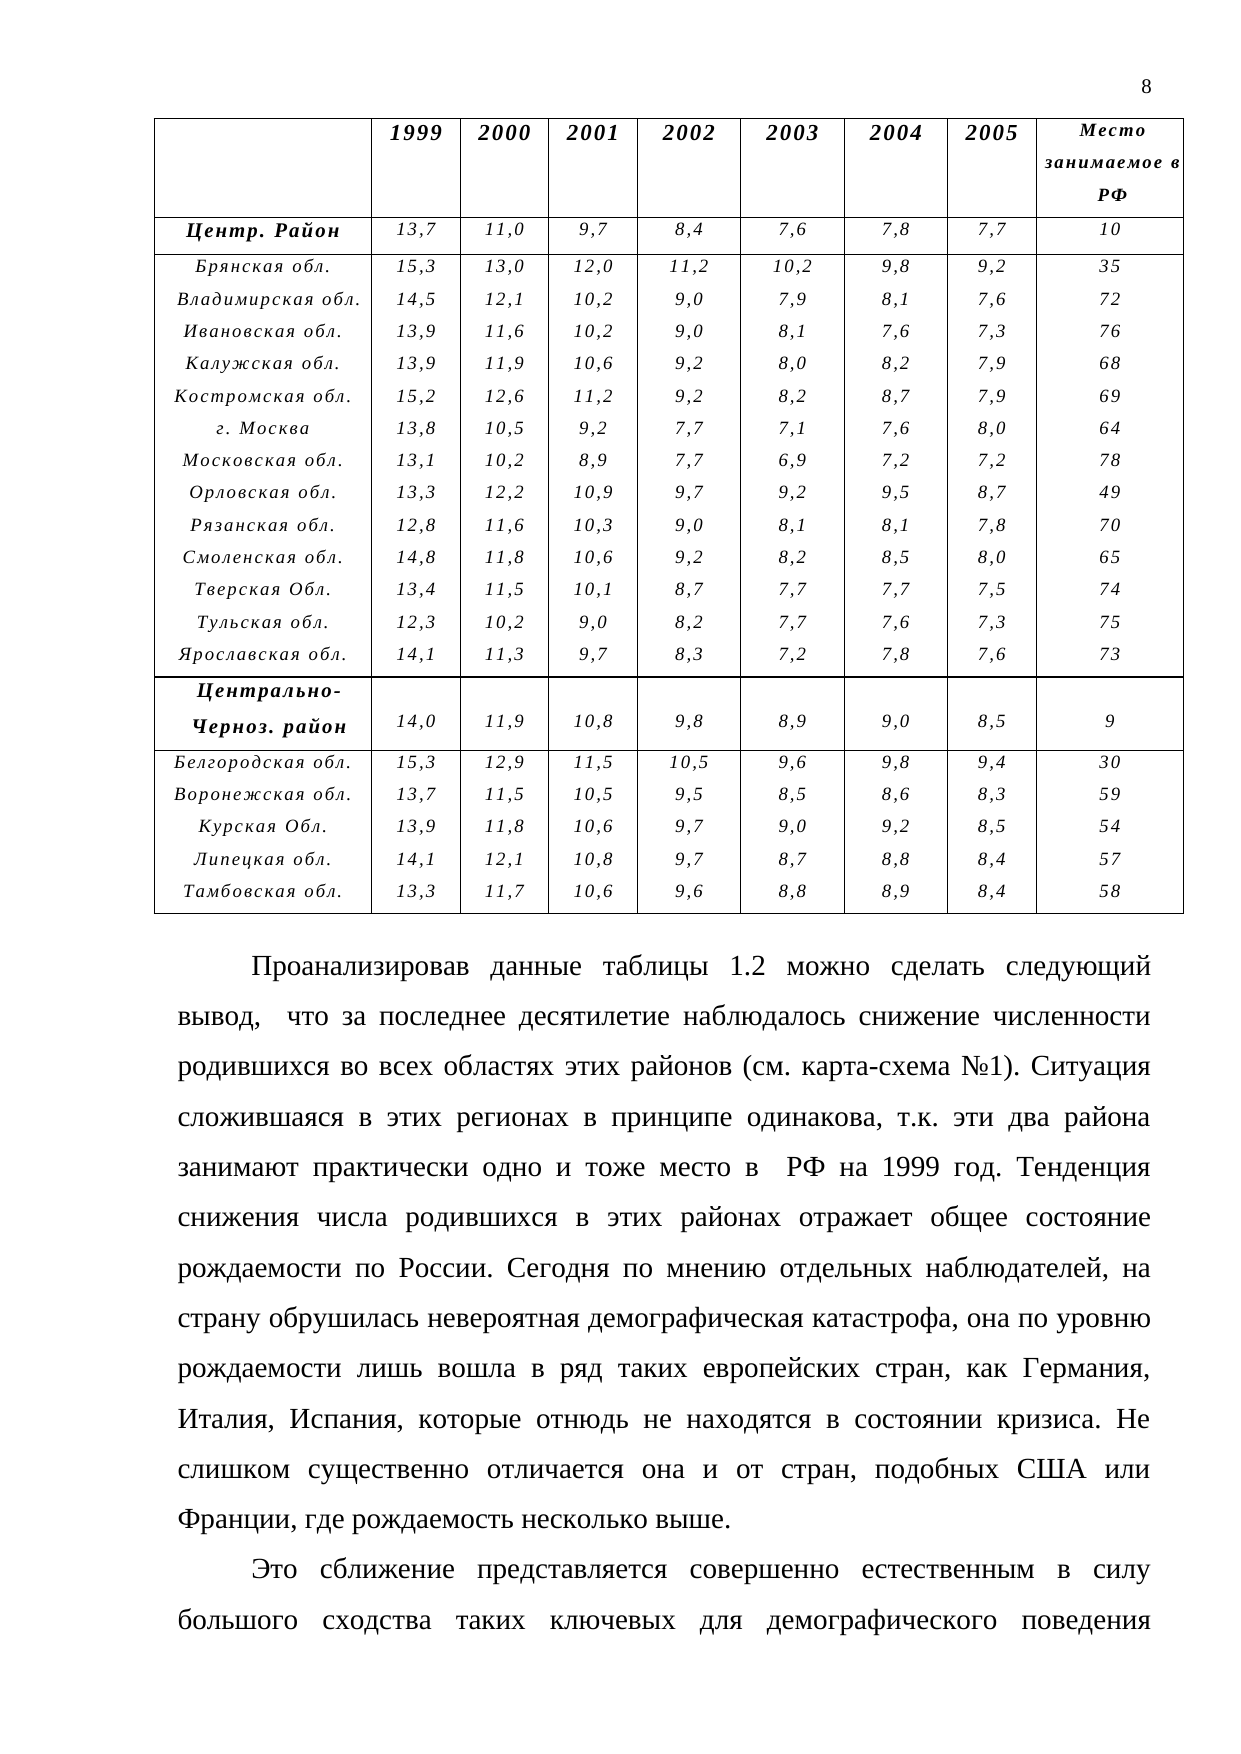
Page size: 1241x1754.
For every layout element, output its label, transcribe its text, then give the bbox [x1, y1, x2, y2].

table_cell 30 59 54 57 58 [1037, 751, 1183, 913]
table_cell 9,8 8,1 7,6 8,2 8,7 7,6 7,2 9,5 8,1 8,5 7,7 7,6 7,8 [845, 255, 947, 676]
table_cell 10 [1037, 218, 1183, 254]
table_cell 15,3 13,7 13,9 14,1 13,3 [372, 751, 460, 913]
table_cell 35 72 76 68 69 64 78 49 70 65 74 75 73 [1037, 255, 1183, 676]
table_header 2005 [948, 119, 1036, 217]
table_header 1999 [372, 119, 460, 217]
table_cell 9,8 [638, 678, 740, 749]
table_cell 9,7 [549, 218, 637, 254]
table_header 2003 [741, 119, 844, 217]
table_cell Белгородская обл. Воронежская обл. Курская Обл. Липецкая обл. Тамбовская обл. [155, 751, 371, 913]
table_cell 11,2 9,0 9,0 9,2 9,2 7,7 7,7 9,7 9,0 9,2 8,7 8,2 8,3 [638, 255, 740, 676]
table_cell 12,0 10,2 10,2 10,6 11,2 9,2 8,9 10,9 10,3 10,6 10,1 9,0 9,7 [549, 255, 637, 676]
table_header 2002 [638, 119, 740, 217]
table_cell 10,2 7,9 8,1 8,0 8,2 7,1 6,9 9,2 8,1 8,2 7,7 7,7 7,2 [741, 255, 844, 676]
table_cell 7,7 [948, 218, 1036, 254]
table_cell 9,2 7,6 7,3 7,9 7,9 8,0 7,2 8,7 7,8 8,0 7,5 7,3 7,6 [948, 255, 1036, 676]
table_cell 15,3 14,5 13,9 13,9 15,2 13,8 13,1 13,3 12,8 14,8 13,4 12,3 14,1 [372, 255, 460, 676]
table_cell 9,8 8,6 9,2 8,8 8,9 [845, 751, 947, 913]
table_cell 10,8 [549, 678, 637, 749]
table_header [155, 119, 371, 217]
table_cell 8,5 [948, 678, 1036, 749]
text Проанализировав данные таблицы 1.2 можно сделать следующий вывод, что за последнее десятилетие наблюдалось снижение численности родившихся во всех областях этих районов (см. карта-схема №1). Ситуация сложившаяся в этих регионах в принципе одинакова, т.к. эти два района занимают практически одно и тоже место в РФ на 1999 год. Тенденция снижения числа родившихся в этих районах отражает общее состояние рождаемости по России. Сегодня по мнению отдельных наблюдателей, на страну обрушилась невероятная демографическая катастрофа, она по уровню рождаемости лишь вошла в ряд таких европейских стран, как Германия, Италия, Испания, которые отнюдь не находятся в состоянии кризиса. Не слишком существенно отличается она и от стран, подобных США или Франции, где рождаемость несколько выше. [177, 948, 1152, 1535]
table_cell Центрально-Черноз. район [155, 678, 371, 749]
table_cell 8,9 [741, 678, 844, 749]
table_cell 12,9 11,5 11,8 12,1 11,7 [461, 751, 548, 913]
table_cell 9,0 [845, 678, 947, 749]
table_cell Центр. Район [155, 218, 371, 254]
table_header 2001 [549, 119, 637, 217]
table_cell 7,6 [741, 218, 844, 254]
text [177, 1552, 1152, 1636]
table_cell 9,6 8,5 9,0 8,7 8,8 [741, 751, 844, 913]
table_cell 7,8 [845, 218, 947, 254]
table_cell 14,0 [372, 678, 460, 749]
table_cell 8,4 [638, 218, 740, 254]
table_header Место занимаемое в РФ [1037, 119, 1183, 217]
table_cell Брянская обл. Владимирская обл. Ивановская обл. Калужская обл. Костромская обл. г. Москва Московская обл. Орловская обл. Рязанская обл. Смоленская обл. Тверская Обл. Тульская обл. Ярославская обл. [155, 255, 371, 676]
table_cell 9,4 8,3 8,5 8,4 8,4 [948, 751, 1036, 913]
table_cell 11,9 [461, 678, 548, 749]
table_cell 10,5 9,5 9,7 9,7 9,6 [638, 751, 740, 913]
table_cell 13,7 [372, 218, 460, 254]
table_header 2004 [845, 119, 947, 217]
table_cell 11,0 [461, 218, 548, 254]
table_cell 13,0 12,1 11,6 11,9 12,6 10,5 10,2 12,2 11,6 11,8 11,5 10,2 11,3 [461, 255, 548, 676]
table_cell 9 [1037, 678, 1183, 749]
table_header 2000 [461, 119, 548, 217]
table_cell 11,5 10,5 10,6 10,8 10,6 [549, 751, 637, 913]
